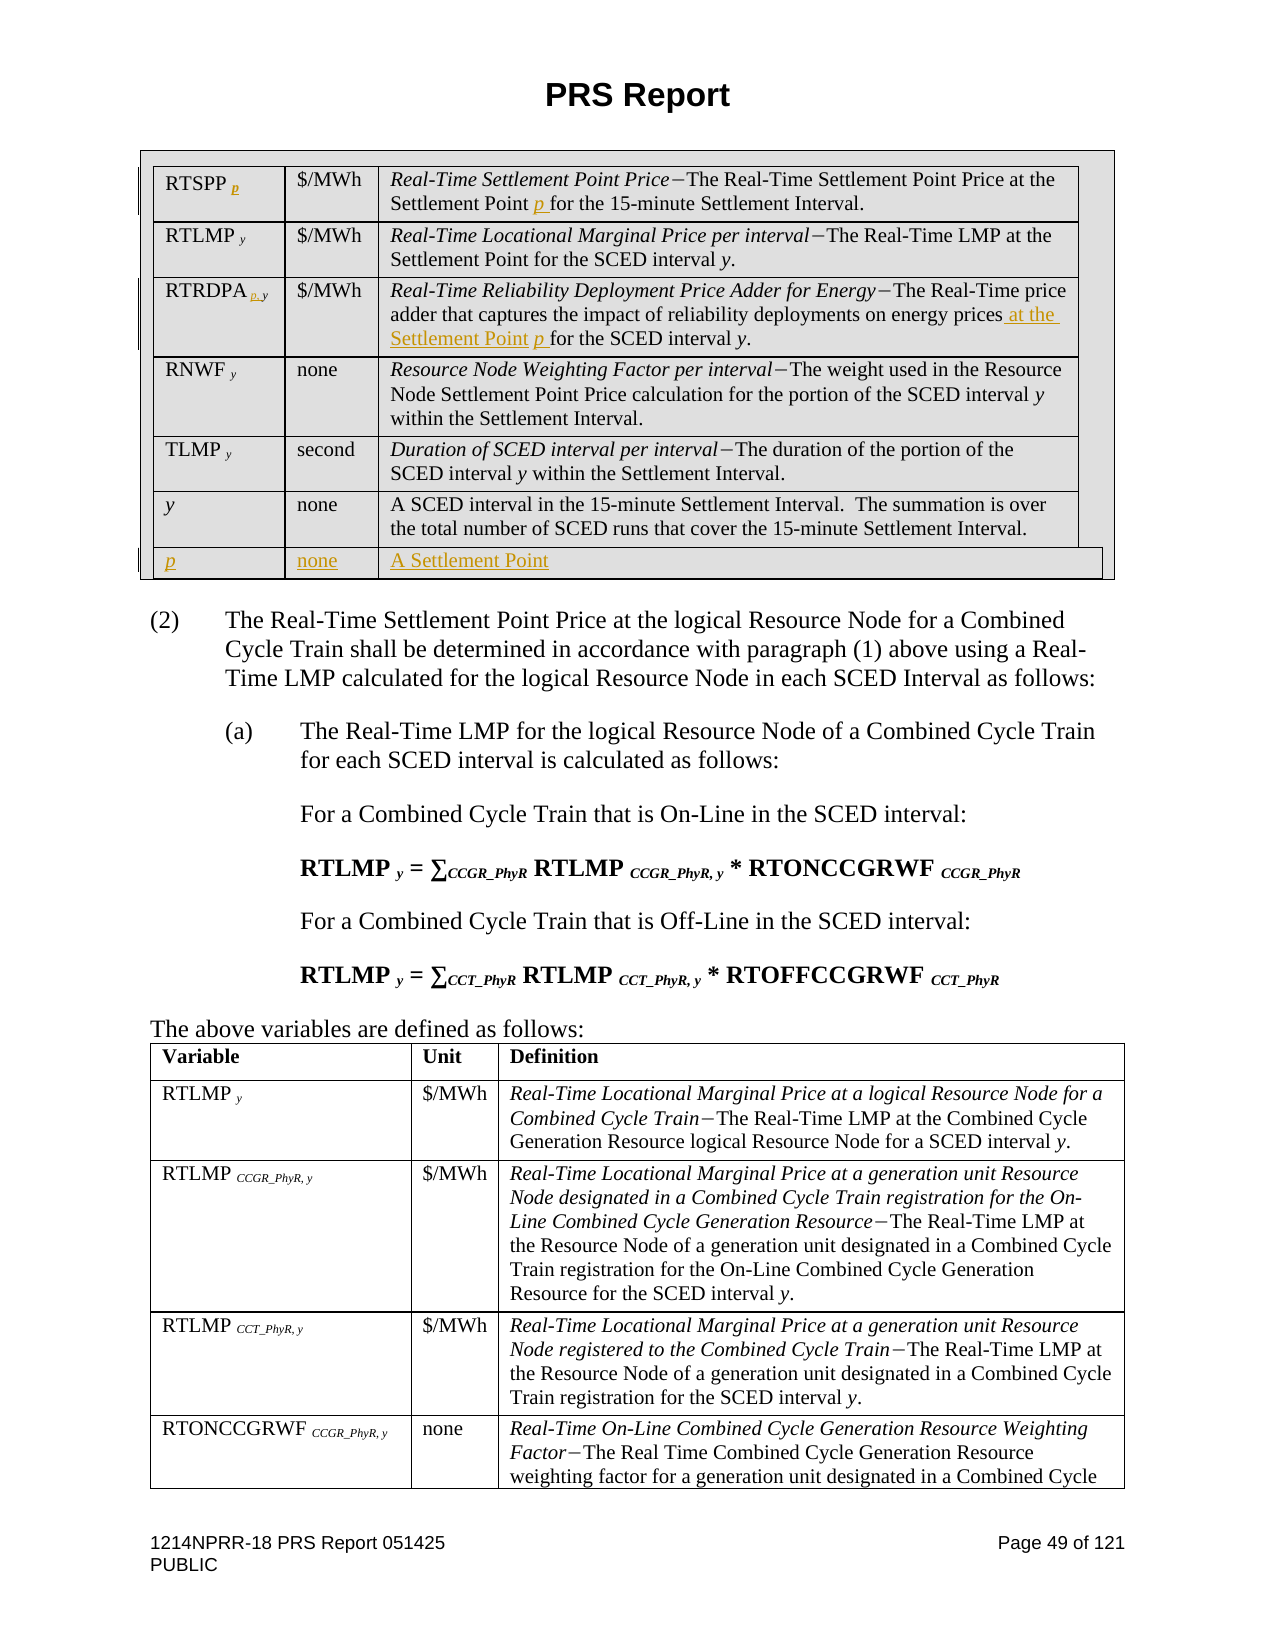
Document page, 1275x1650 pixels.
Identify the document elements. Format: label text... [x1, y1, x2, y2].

text RTLMP y = ∑CCT_PhyR RTLMP CCT_PhyR, y * RTOFFCCGRWF CCT_PhyR [225, 960, 1125, 989]
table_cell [151, 1416, 411, 1488]
table_header Variable [151, 1044, 411, 1080]
table_cell Real-Time Locational Marginal Price at a generation unit Resource Node designated in a Combined Cycle Train registration for the On-Line Combined Cycle Generation ResourceThe Real-Time LMP at the Resource Node of a generation unit designated in a Combined Cycle Train registration for the On-Line Combined Cycle Generation Resource for the SCED interval y. [499, 1161, 1124, 1311]
text (a) The Real-Time LMP for the logical Resource Node of a Combined Cycle Train for each SCED interval is calculated as follows: [225, 716, 1125, 774]
table_cell Real-Time Locational Marginal Price at a logical Resource Node for a Combined Cycle TrainThe Real-Time LMP at the Combined Cycle Generation Resource logical Resource Node for a SCED interval y. [499, 1081, 1124, 1160]
table_cell Real-Time Locational Marginal Price at a generation unit Resource Node registered to the Combined Cycle TrainThe Real-Time LMP at the Resource Node of a generation unit designated in a Combined Cycle Train registration for the SCED interval y. [499, 1313, 1124, 1415]
table_cell RTLMP CCT_PhyR, y [151, 1313, 411, 1415]
table_cell $/MWh [412, 1313, 498, 1415]
table_header Unit [412, 1044, 498, 1080]
text For a Combined Cycle Train that is On-Line in the SCED interval: [300, 799, 1125, 828]
table_cell RTLMP y [151, 1081, 411, 1160]
table_cell $/MWh [412, 1081, 498, 1160]
table_cell none [412, 1416, 498, 1488]
table_cell RTLMP CCGR_PhyR, y [151, 1161, 411, 1311]
table_cell $/MWh [412, 1161, 498, 1311]
text For a Combined Cycle Train that is Off-Line in the SCED interval: [300, 906, 1125, 935]
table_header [141, 151, 1114, 579]
text (2) The Real-Time Settlement Point Price at the logical Resource Node for a Combined Cycle Train shall be determined in accordance with paragraph (1) above using a Real-Time LMP calculated for the logical Resource Node in each SCED Interval as follows: [150, 605, 1125, 691]
table_header Definition [499, 1044, 1124, 1080]
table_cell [499, 1416, 1124, 1488]
text The above variables are defined as follows: [150, 1014, 1125, 1043]
text RTLMP y = ∑CCGR_PhyR RTLMP CCGR_PhyR, y * RTONCCGRWF CCGR_PhyR [225, 853, 1125, 881]
